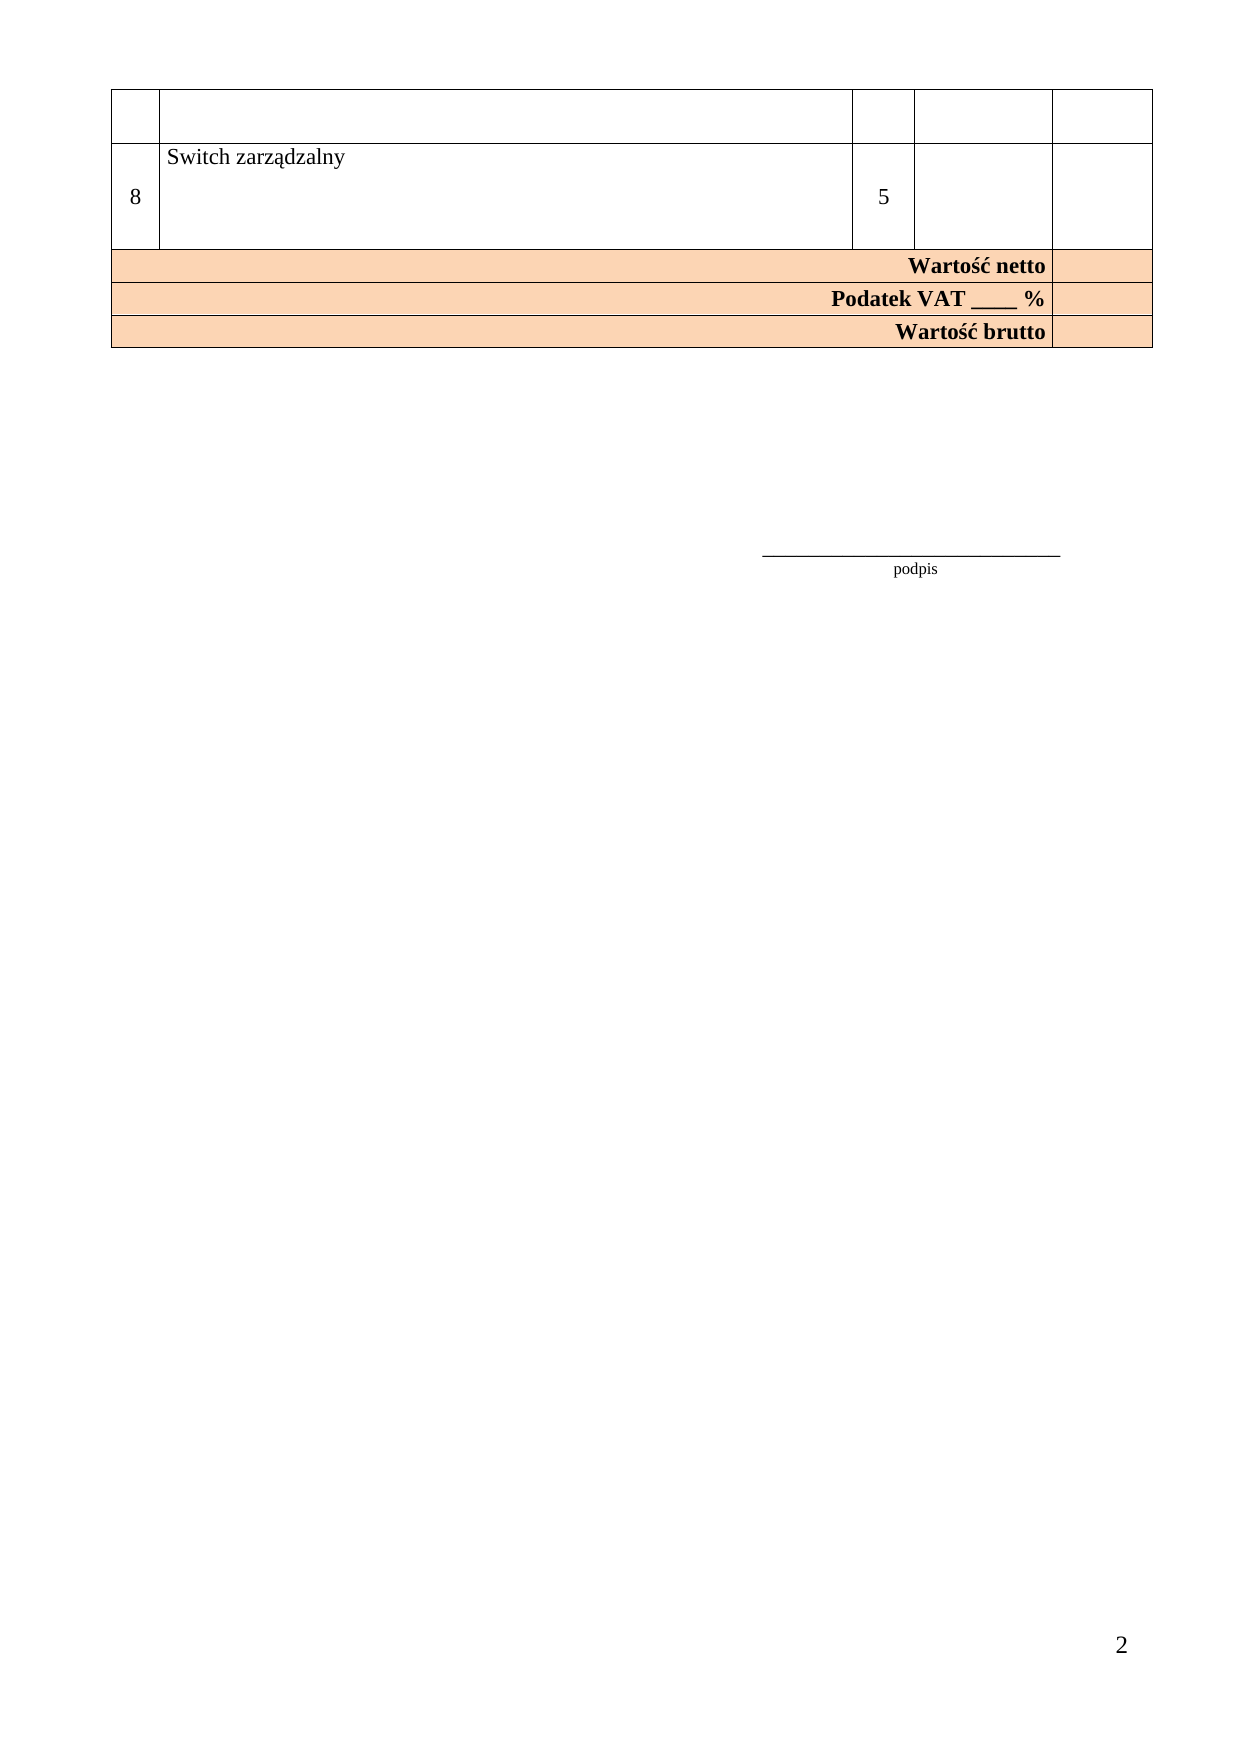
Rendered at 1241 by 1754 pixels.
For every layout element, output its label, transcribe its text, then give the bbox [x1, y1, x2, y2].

table_cell [1053, 316, 1152, 347]
table_cell [915, 90, 1052, 142]
table_cell [1053, 250, 1152, 282]
table_cell 5 [853, 144, 914, 249]
table_cell Switch zarządzalny [160, 144, 852, 249]
table_cell Podatek VAT ____ % [112, 283, 1052, 314]
table_cell 8 [112, 144, 159, 249]
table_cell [160, 90, 852, 142]
table_cell Wartość netto [112, 250, 1052, 282]
table_cell 7 [112, 90, 159, 142]
table_cell Wartość brutto [112, 316, 1052, 347]
table_cell [1053, 144, 1152, 249]
text __________________________ [762, 533, 1128, 559]
table_cell [915, 144, 1052, 249]
table_cell [1053, 90, 1152, 142]
text podpis [703, 559, 1128, 578]
table_cell 7 [853, 90, 914, 142]
table_cell [1053, 283, 1152, 314]
